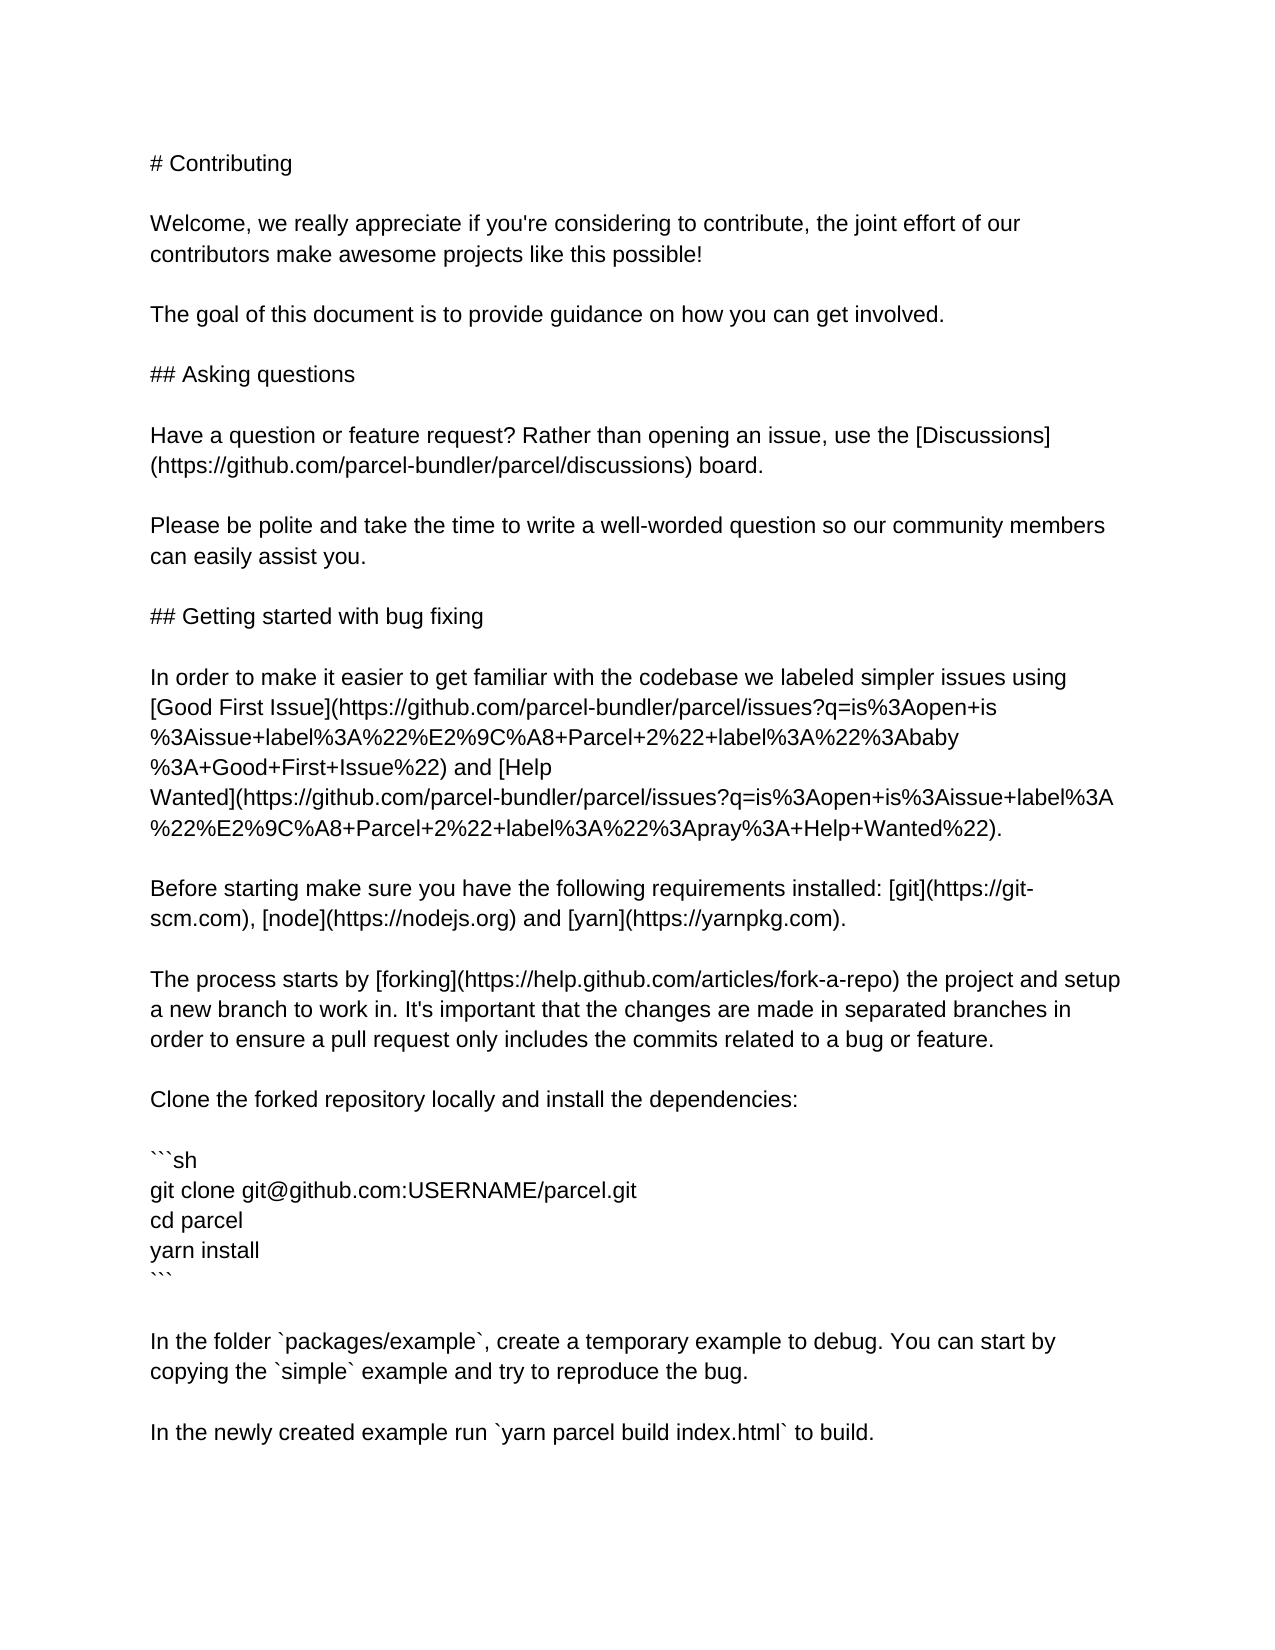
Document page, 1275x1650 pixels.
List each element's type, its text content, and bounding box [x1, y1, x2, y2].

text Before starting make sure you have the following requirements installed: [git](https://git-scm.com), [node](https://nodejs.org) and [yarn](https://yarnpkg.com). [150, 875, 1125, 932]
text In the folder `packages/example`, create a temporary example to debug. You can start by copying the `simple` example and try to reproduce the bug. [150, 1328, 1125, 1385]
text git clone git@github.com:USERNAME/parcel.git [150, 1177, 1125, 1203]
text In order to make it easier to get familiar with the codebase we labeled simpler issues using [Good First Issue](https://github.com/parcel-bundler/parcel/issues?q=is%3Aopen+is%3Aissue+label%3A%22%E2%9C%A8+Parcel+2%22+label%3A%22%3Ababy%3A+Good+First+Issue%22) and [Help Wanted](https://github.com/parcel-bundler/parcel/issues?q=is%3Aopen+is%3Aissue+label%3A%22%E2%9C%A8+Parcel+2%22+label%3A%22%3Apray%3A+Help+Wanted%22). [150, 663, 1125, 841]
text Welcome, we really appreciate if you're considering to contribute, the joint effort of our contributors make awesome projects like this possible! [150, 210, 1125, 267]
text Please be polite and take the time to write a well-worded question so our community members can easily assist you. [150, 512, 1125, 569]
text The goal of this document is to provide guidance on how you can get involved. [150, 301, 1125, 327]
text In the newly created example run `yarn parcel build index.html` to build. [150, 1419, 1125, 1445]
text ## Getting started with bug fixing [150, 603, 1125, 629]
text cd parcel [150, 1207, 1125, 1234]
text ## Asking questions [150, 361, 1125, 388]
text The process starts by [forking](https://help.github.com/articles/fork-a-repo) the project and setup a new branch to work in. It's important that the changes are made in separated branches in order to ensure a pull request only includes the commits related to a bug or feature. [150, 966, 1125, 1052]
text # Contributing [150, 150, 1125, 176]
text ``` [150, 1268, 1125, 1294]
text ```sh [150, 1147, 1125, 1173]
text yarn install [150, 1237, 1125, 1264]
text Clone the forked repository locally and install the dependencies: [150, 1086, 1125, 1113]
text Have a question or feature request? Rather than opening an issue, use the [Discussions](https://github.com/parcel-bundler/parcel/discussions) board. [150, 422, 1125, 478]
